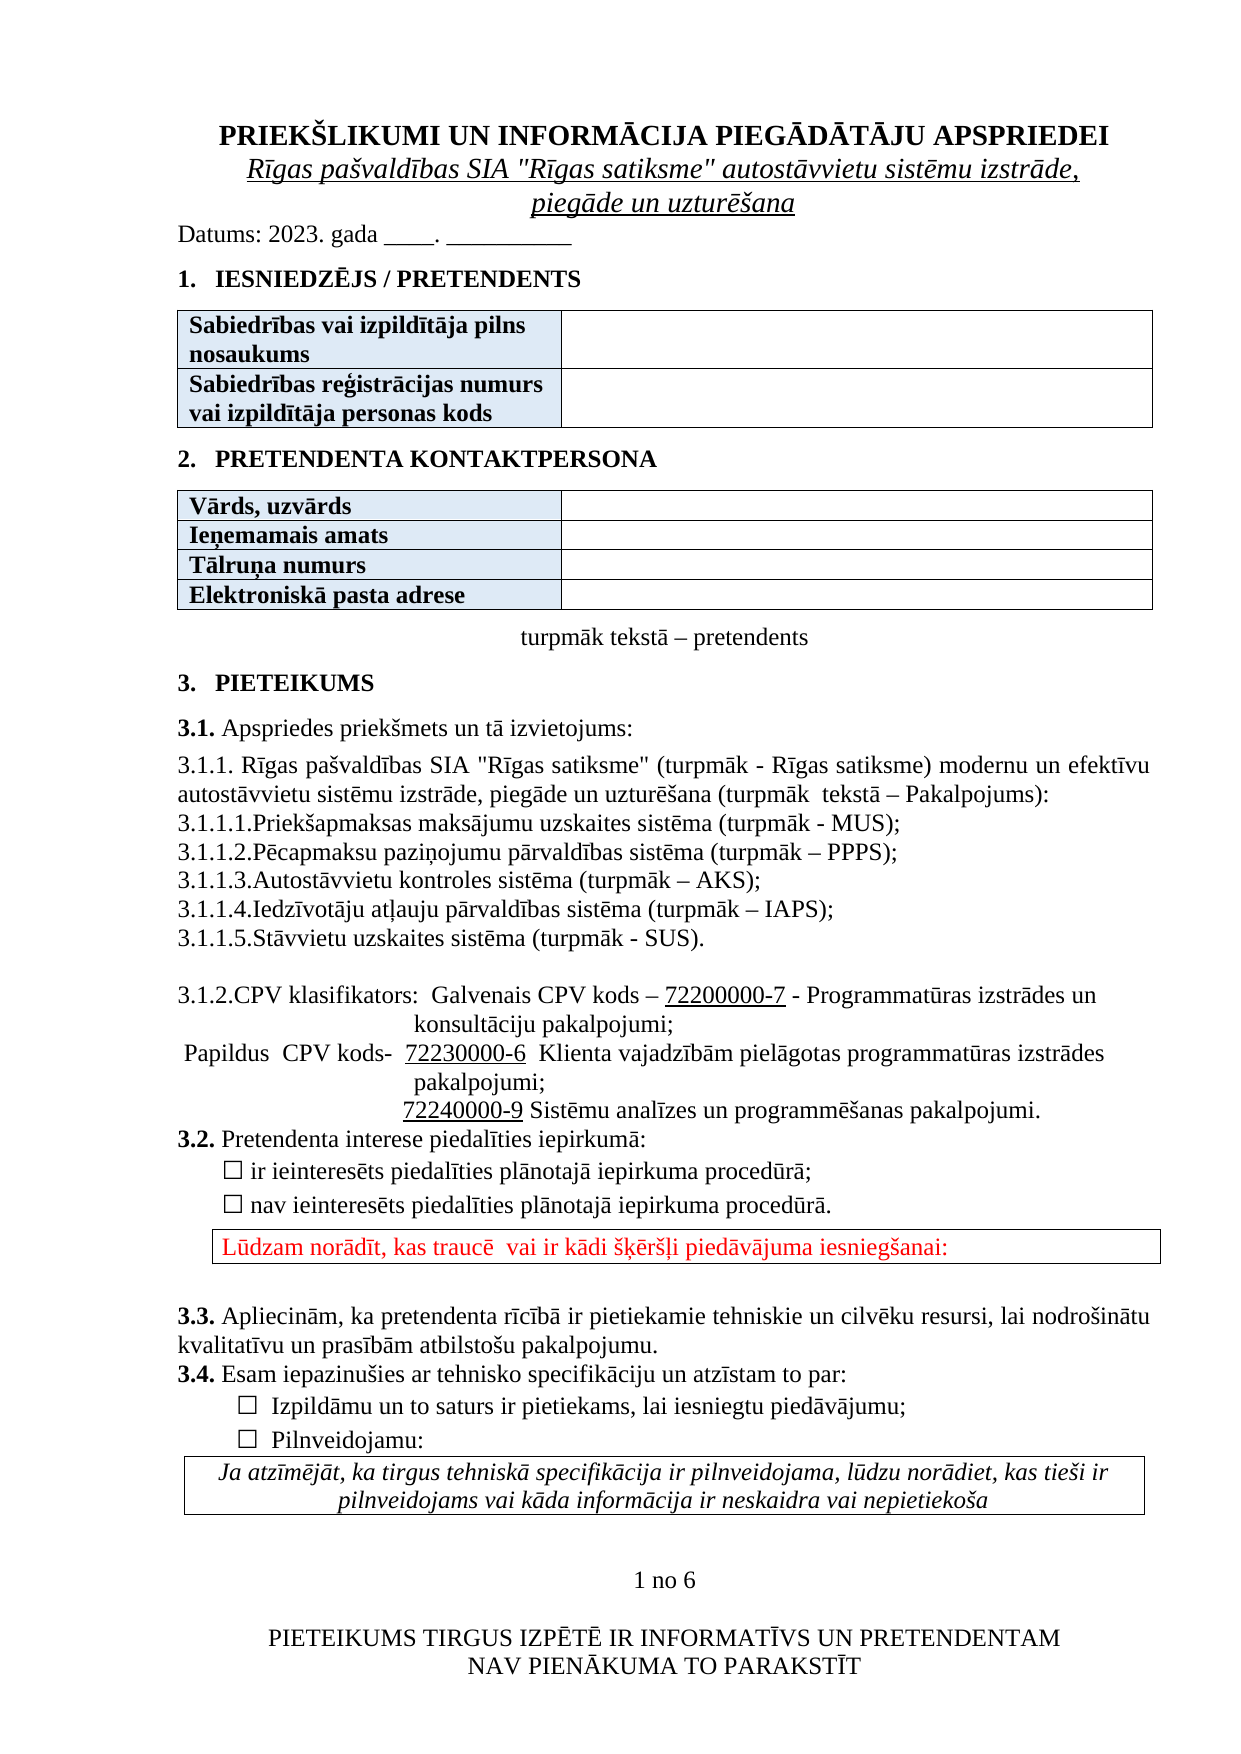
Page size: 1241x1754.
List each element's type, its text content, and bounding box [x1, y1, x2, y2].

text piegāde un uzturēšana [177, 185, 1152, 219]
list IESNIEDZĒJS / PRETENDENTS [177, 264, 1152, 293]
table_cell Elektroniskā pasta adrese [178, 580, 561, 609]
table_cell Ieņemamais amats [178, 521, 561, 549]
text 3.1.1.3.Autostāvvietu kontroles sistēma (turpmāk – AKS); [177, 865, 1152, 894]
list PRETENDENTA KONTAKTPERSONA [177, 444, 1152, 473]
text Papildus CPV kods- 72230000-6 Klienta vajadzībām pielāgotas programmatūras izstrādes pakalpojumi; [177, 1038, 1152, 1095]
table_header [562, 491, 1152, 519]
text Rīgas pašvaldības SIA "Rīgas satiksme" autostāvvietu sistēmu izstrāde, [177, 152, 1152, 185]
text 3.1.1.1.Priekšapmaksas maksājumu uzskaites sistēma (turpmāk - MUS); [177, 808, 1152, 837]
table_header Sabiedrības vai izpildītāja pilns nosaukums [178, 311, 561, 368]
table_cell [562, 521, 1152, 549]
table_cell Sabiedrības reģistrācijas numurs vai izpildītāja personas kods [178, 369, 561, 427]
text 72240000-9 Sistēmu analīzes un programmēšanas pakalpojumi. [177, 1095, 1152, 1124]
text nav ieinteresēts piedalīties plānotajā iepirkuma procedūrā. [222, 1187, 1152, 1221]
table_cell Tālruņa numurs [178, 550, 561, 579]
table_cell [562, 369, 1152, 427]
table_cell [562, 580, 1152, 609]
text 3.3. Apliecinām, ka pretendenta rīcībā ir pietiekamie tehniskie un cilvēku resursi, lai nodrošinātu kvalitatīvu un prasībām atbilstošu pakalpojumu. [177, 1301, 1152, 1359]
text 3.2. Pretendenta interese piedalīties iepirkumā: [177, 1124, 1152, 1153]
text 3.1.1. Rīgas pašvaldības SIA "Rīgas satiksme" (turpmāk - Rīgas satiksme) modernu un efektīvu autostāvvietu sistēmu izstrāde, piegāde un uzturēšana (turpmāk tekstā – Pakalpojums): [177, 750, 1152, 808]
text PRIEKŠLIKUMI UN INFORMĀCIJA PIEGĀDĀTĀJU APSPRIEDEI [177, 118, 1152, 152]
text 3.1. Apspriedes priekšmets un tā izvietojums: [177, 713, 1152, 742]
text ir ieinteresēts piedalīties plānotajā iepirkuma procedūrā; [222, 1153, 1152, 1187]
text Pilnveidojamu: [177, 1422, 1152, 1456]
table_header Ja atzīmējāt, ka tirgus tehniskā specifikācija ir pilnveidojama, lūdzu norādiet, kas tieši ir pilnveidojams vai kāda informācija ir neskaidra vai nepietiekoša [185, 1457, 1144, 1514]
text 3.4. Esam iepazinušies ar tehnisko specifikāciju un atzīstam to par: [177, 1359, 1152, 1388]
text Datums: 2023. gada ____. __________ [177, 219, 1152, 247]
text 3.1.2.CPV klasifikators: Galvenais CPV kods – 72200000-7 - Programmatūras izstrādes un konsultāciju pakalpojumi; [177, 980, 1152, 1038]
text 3.1.1.2.Pēcapmaksu paziņojumu pārvaldības sistēma (turpmāk – PPPS); [177, 837, 1152, 865]
text turpmāk tekstā – pretendents [177, 622, 1152, 651]
text 3.1.1.4.Iedzīvotāju atļauju pārvaldības sistēma (turpmāk – IAPS); [177, 894, 1152, 923]
text Izpildāmu un to saturs ir pietiekams, lai iesniegtu piedāvājumu; [177, 1388, 1152, 1422]
list PIETEIKUMS [177, 668, 1152, 697]
table_cell [562, 550, 1152, 579]
text 3.1.1.5.Stāvvietu uzskaites sistēma (turpmāk - SUS). [177, 923, 1152, 952]
table_header [562, 311, 1152, 368]
text Lūdzam norādīt, kas traucē vai ir kādi šķēršļi piedāvājuma iesniegšanai: [213, 1230, 1160, 1263]
table_header Vārds, uzvārds [178, 491, 561, 519]
